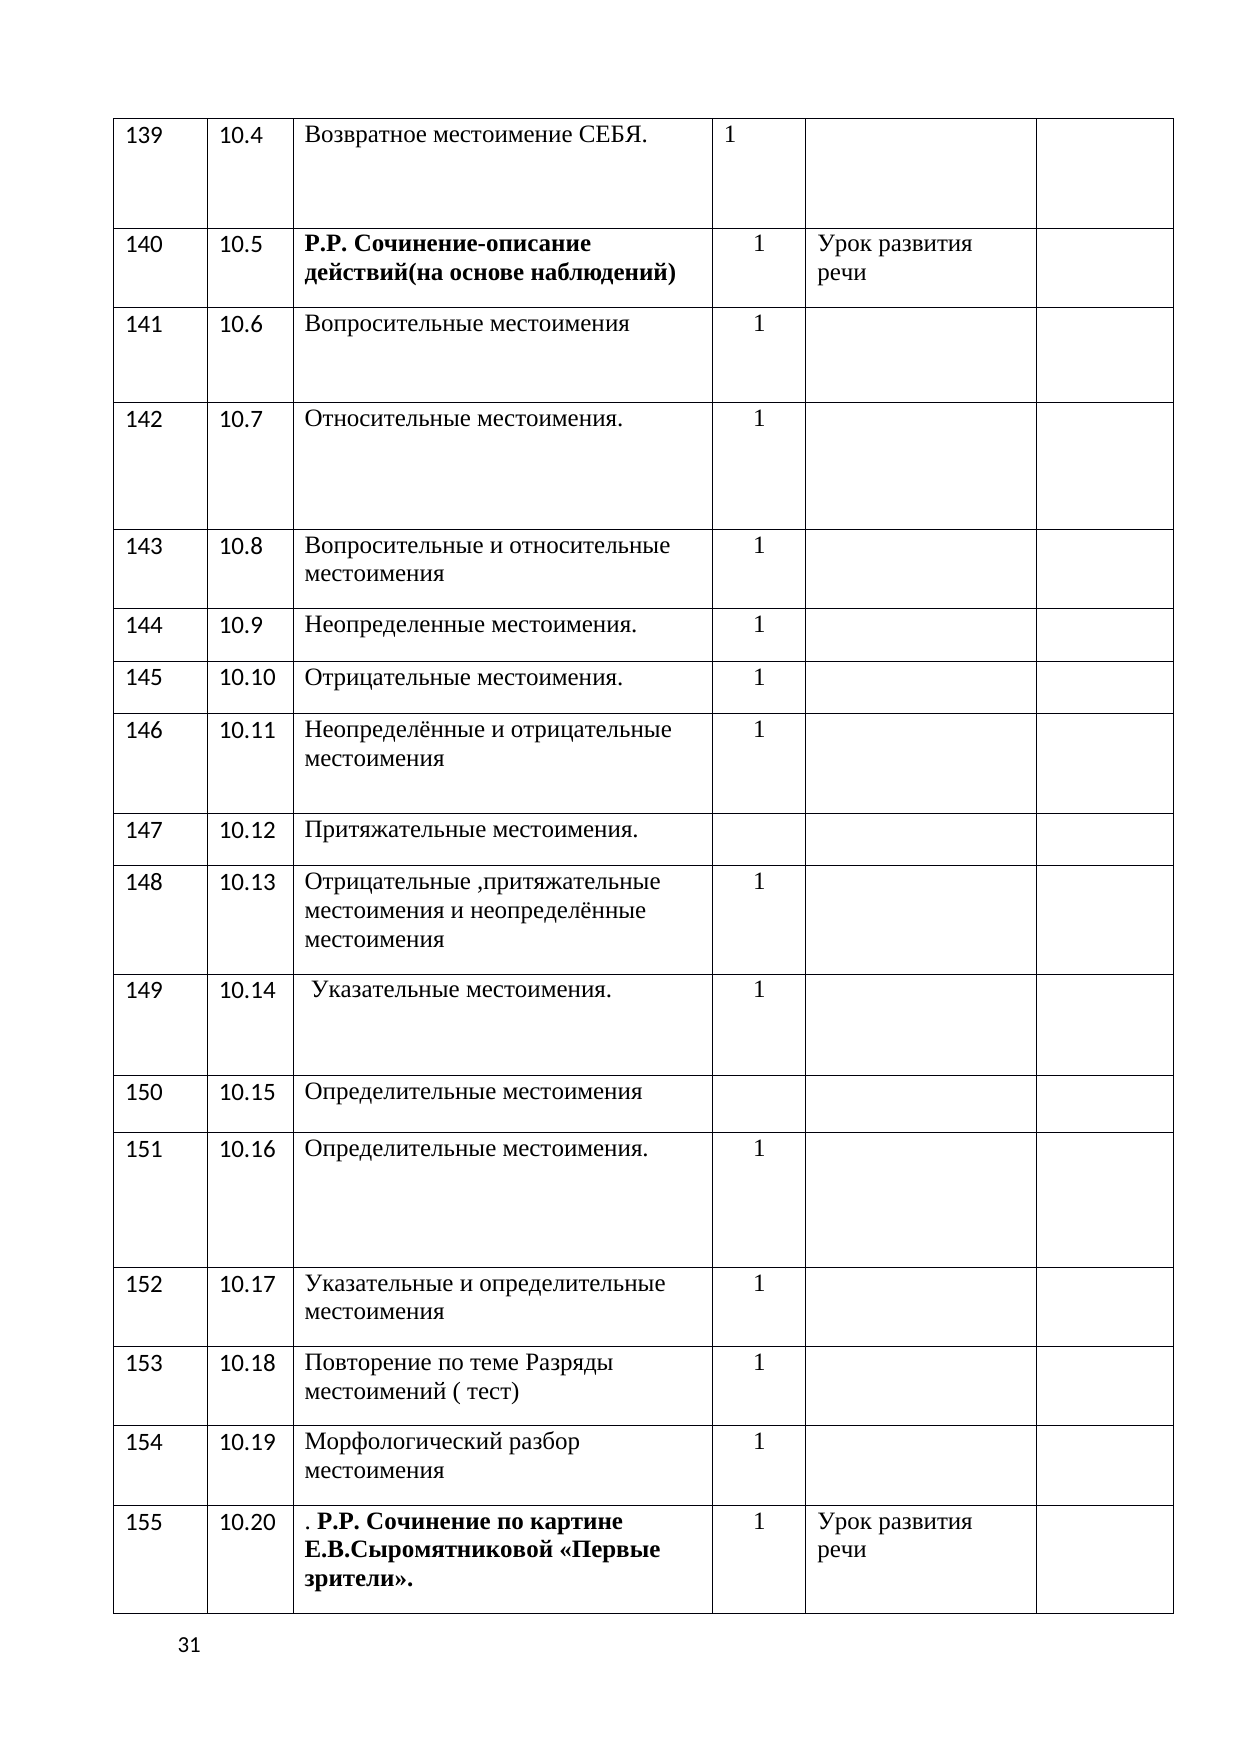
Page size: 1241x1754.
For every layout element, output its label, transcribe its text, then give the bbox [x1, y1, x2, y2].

table_cell [1037, 1133, 1173, 1267]
table_cell 143 [114, 530, 207, 608]
table_cell 154 [114, 1426, 207, 1505]
table_cell [1037, 1426, 1173, 1505]
table_cell Определительные местоимения. [294, 1133, 712, 1267]
table_cell [713, 814, 805, 865]
table_cell 1 [713, 975, 805, 1075]
table_cell Морфологический разбор местоимения [294, 1426, 712, 1505]
table_cell 1 [713, 1268, 805, 1346]
table_cell 1 [713, 662, 805, 713]
table_cell Возвратное местоимение СЕБЯ. [294, 119, 712, 227]
table_cell 1 [713, 1133, 805, 1267]
table_cell Указательные местоимения. [294, 975, 712, 1075]
table_cell Отрицательные местоимения. [294, 662, 712, 713]
table_cell Притяжательные местоимения. [294, 814, 712, 865]
table_cell 10.4 [208, 119, 293, 227]
table_cell 145 [114, 662, 207, 713]
table_cell [806, 1133, 1036, 1267]
table_cell Урок развития речи [806, 1506, 1036, 1613]
table_cell 1 [713, 1347, 805, 1425]
table_cell Относительные местоимения. [294, 403, 712, 529]
table_cell [806, 1426, 1036, 1505]
table_cell 150 [114, 1076, 207, 1132]
table_cell [713, 1076, 805, 1132]
table_cell 1 [713, 530, 805, 608]
table_cell [1037, 975, 1173, 1075]
table_cell 10.14 [208, 975, 293, 1075]
table_cell [1037, 1506, 1173, 1613]
table_cell Урок развития речи [806, 229, 1036, 307]
table_cell 10.5 [208, 229, 293, 307]
table_cell Р.Р. Сочинение-описание действий(на основе наблюдений) [294, 229, 712, 307]
table_cell 1 [713, 119, 805, 227]
table_cell 10.20 [208, 1506, 293, 1613]
table_cell 155 [114, 1506, 207, 1613]
table_cell 147 [114, 814, 207, 865]
table_cell [806, 814, 1036, 865]
table_cell 139 [114, 119, 207, 227]
table_cell [1037, 308, 1173, 402]
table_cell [294, 1506, 712, 1613]
table_cell Определительные местоимения [294, 1076, 712, 1132]
table_cell 1 [713, 609, 805, 661]
table_cell 10.11 [208, 714, 293, 813]
table_cell 149 [114, 975, 207, 1075]
table_cell [1037, 866, 1173, 973]
table_cell 10.16 [208, 1133, 293, 1267]
table_cell 142 [114, 403, 207, 529]
table_cell 146 [114, 714, 207, 813]
table_cell [806, 1268, 1036, 1346]
table_cell 1 [713, 714, 805, 813]
table_cell 153 [114, 1347, 207, 1425]
table_cell [1037, 119, 1173, 227]
table_cell 148 [114, 866, 207, 973]
table_cell [806, 609, 1036, 661]
table_cell [806, 714, 1036, 813]
table_cell Неопределённые и отрицательные местоимения [294, 714, 712, 813]
table_cell 151 [114, 1133, 207, 1267]
table_cell [806, 1347, 1036, 1425]
table_cell [806, 662, 1036, 713]
table_cell [1037, 1347, 1173, 1425]
table_cell Вопросительные местоимения [294, 308, 712, 402]
table_cell [1037, 662, 1173, 713]
table_cell 144 [114, 609, 207, 661]
table_cell [806, 403, 1036, 529]
table_cell 1 [713, 308, 805, 402]
table_cell [1037, 403, 1173, 529]
table_cell [1037, 714, 1173, 813]
table_cell [1037, 1076, 1173, 1132]
table_cell 10.8 [208, 530, 293, 608]
table_cell Отрицательные ,притяжательные местоимения и неопределённые местоимения [294, 866, 712, 973]
table_cell [1037, 530, 1173, 608]
table_cell 140 [114, 229, 207, 307]
table_cell [1037, 229, 1173, 307]
table_cell [806, 119, 1036, 227]
table_cell 1 [713, 229, 805, 307]
table_cell 1 [713, 1426, 805, 1505]
table_cell [806, 1076, 1036, 1132]
table_cell 10.15 [208, 1076, 293, 1132]
table_cell 152 [114, 1268, 207, 1346]
table_cell [806, 308, 1036, 402]
table_cell 10.9 [208, 609, 293, 661]
table_cell 1 [713, 403, 805, 529]
table_cell 1 [713, 1506, 805, 1613]
table_cell 10.10 [208, 662, 293, 713]
table_cell [1037, 1268, 1173, 1346]
table_cell 10.7 [208, 403, 293, 529]
table_cell [806, 975, 1036, 1075]
table_cell [1037, 814, 1173, 865]
table_cell 10.6 [208, 308, 293, 402]
table_cell Повторение по теме Разряды местоимений ( тест) [294, 1347, 712, 1425]
table_cell [806, 866, 1036, 973]
table_cell 10.12 [208, 814, 293, 865]
table_cell [806, 530, 1036, 608]
table_cell 10.17 [208, 1268, 293, 1346]
table_cell Неопределенные местоимения. [294, 609, 712, 661]
table_cell Указательные и определительные местоимения [294, 1268, 712, 1346]
table_cell [1037, 609, 1173, 661]
table_cell Вопросительные и относительные местоимения [294, 530, 712, 608]
table_cell 1 [713, 866, 805, 973]
table_cell 10.18 [208, 1347, 293, 1425]
table_cell 141 [114, 308, 207, 402]
table_cell 10.13 [208, 866, 293, 973]
table_cell 10.19 [208, 1426, 293, 1505]
